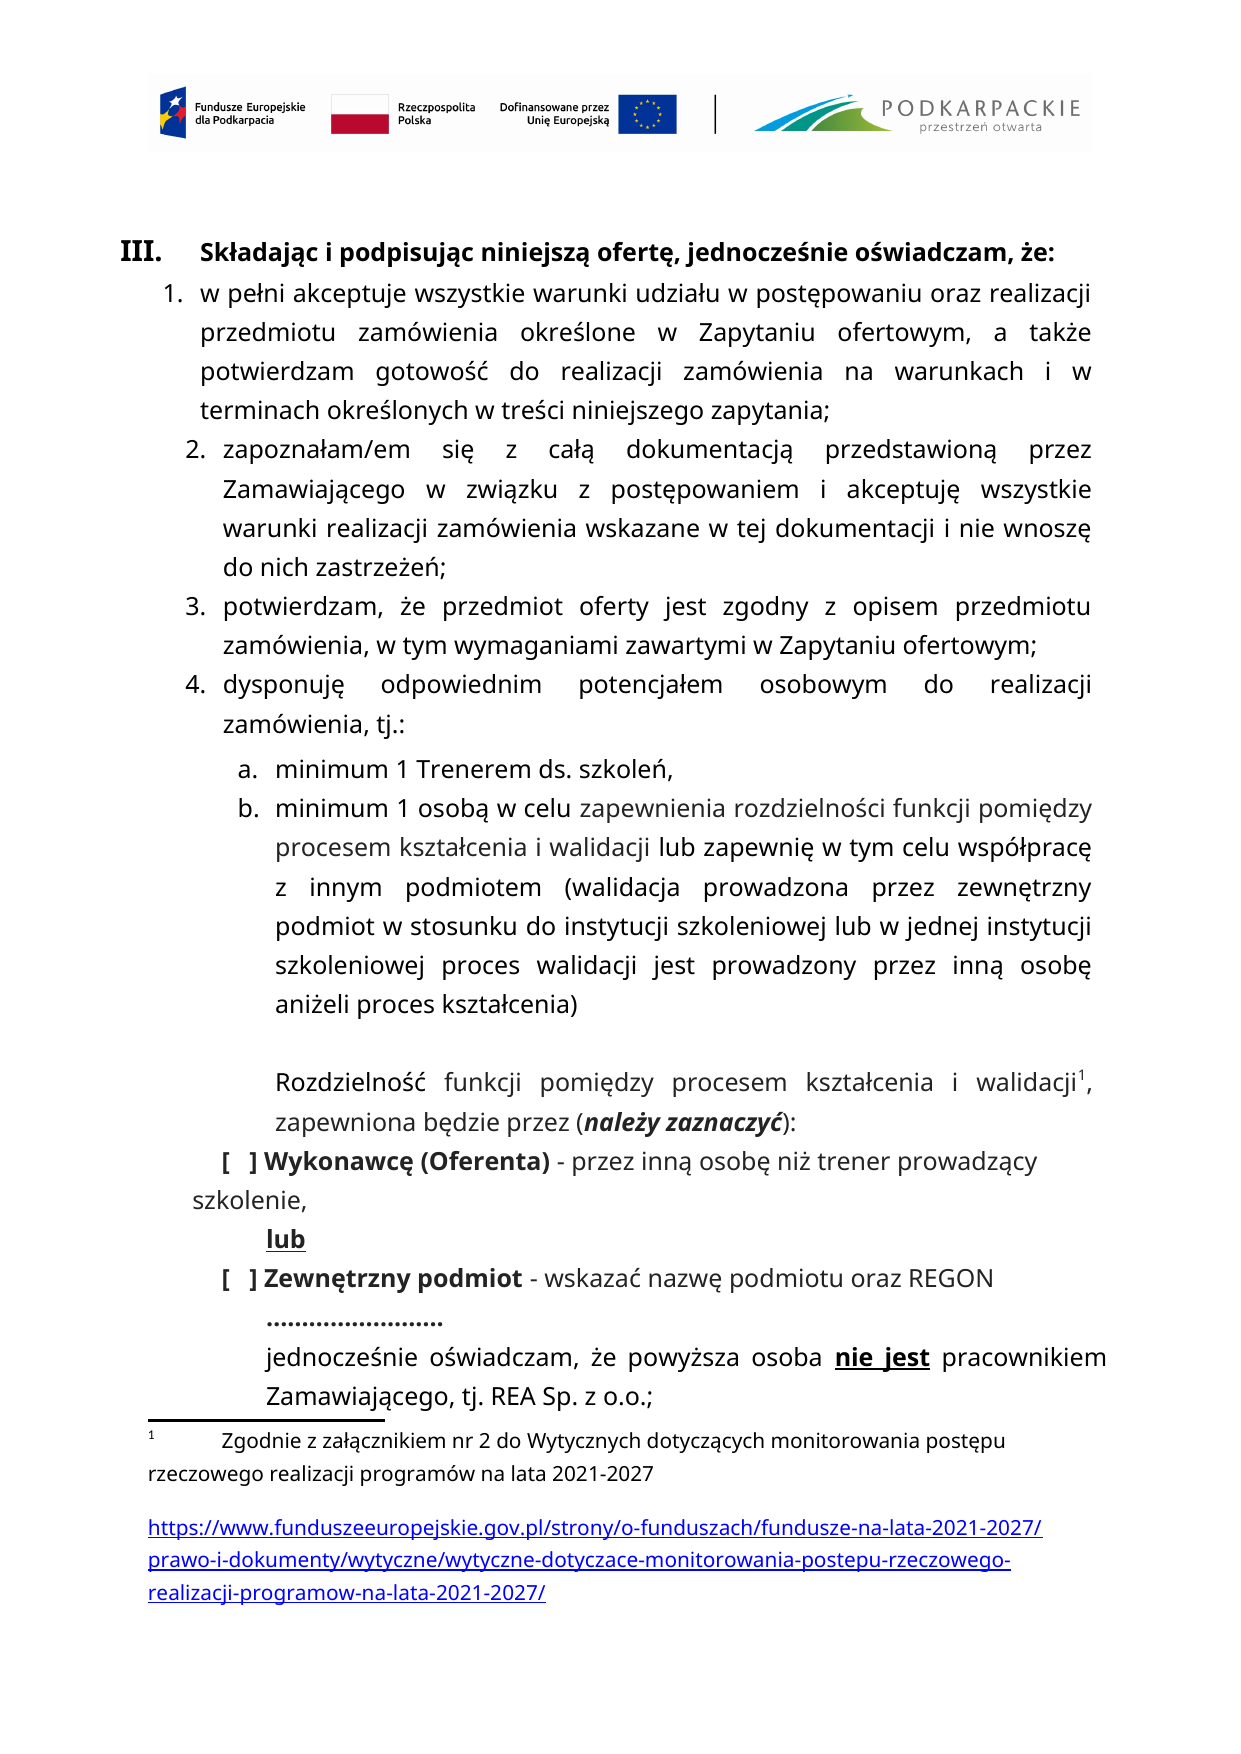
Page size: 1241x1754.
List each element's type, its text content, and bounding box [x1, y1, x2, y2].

list zapoznałam/em się z całą dokumentacją przedstawioną przez Zamawiającego w związku z postępowaniem i akceptuję wszystkie warunki realizacji zamówienia wskazane w tej dokumentacji i nie wnoszę do nich zastrzeżeń; [185, 432, 1092, 584]
text lub [266, 1222, 1107, 1256]
list potwierdzam, że przedmiot oferty jest zgodny z opisem przedmiotu zamówienia, w tym wymaganiami zawartymi w Zapytaniu ofertowym; [185, 589, 1092, 662]
list dysponuję odpowiednim potencjałem osobowym do realizacji zamówienia, tj.: [185, 667, 1092, 740]
text [ ] Wykonawcę (Oferenta) - przez inną osobę niż trener prowadzący szkolenie, [148, 1143, 1107, 1217]
list minimum 1 Trenerem ds. szkoleń, [237, 752, 1092, 786]
text jednocześnie oświadczam, że powyższa osoba nie jest pracownikiem Zamawiającego, tj. REA Sp. z o.o.; [266, 1339, 1107, 1412]
text ……………………. [266, 1300, 1107, 1334]
list minimum 1 osobą w celu zapewnienia rozdzielności funkcji pomiędzy procesem kształcenia i walidacji lub zapewnię w tym celu współpracę z innym podmiotem (walidacja prowadzona przez zewnętrzny podmiot w stosunku do instytucji szkoleniowej lub w jednej instytucji szkoleniowej proces walidacji jest prowadzony przez inną osobę aniżeli proces kształcenia) [237, 791, 1092, 1021]
text Rozdzielność funkcji pomiędzy procesem kształcenia i walidacji, zapewniona będzie przez (należy zaznaczyć): [275, 1065, 1092, 1138]
picture [147, 73, 1093, 152]
list w pełni akceptuje wszystkie warunki udziału w postępowaniu oraz realizacji przedmiotu zamówienia określone w Zapytaniu ofertowym, a także potwierdzam gotowość do realizacji zamówienia na warunkach i w terminach określonych w treści niniejszego zapytania; [162, 276, 1092, 427]
text [ ] Zewnętrzny podmiot - wskazać nazwę podmiotu oraz REGON [221, 1261, 1107, 1295]
list Składając i podpisując niniejszą ofertę, jednocześnie oświadczam, że: [162, 230, 1092, 269]
